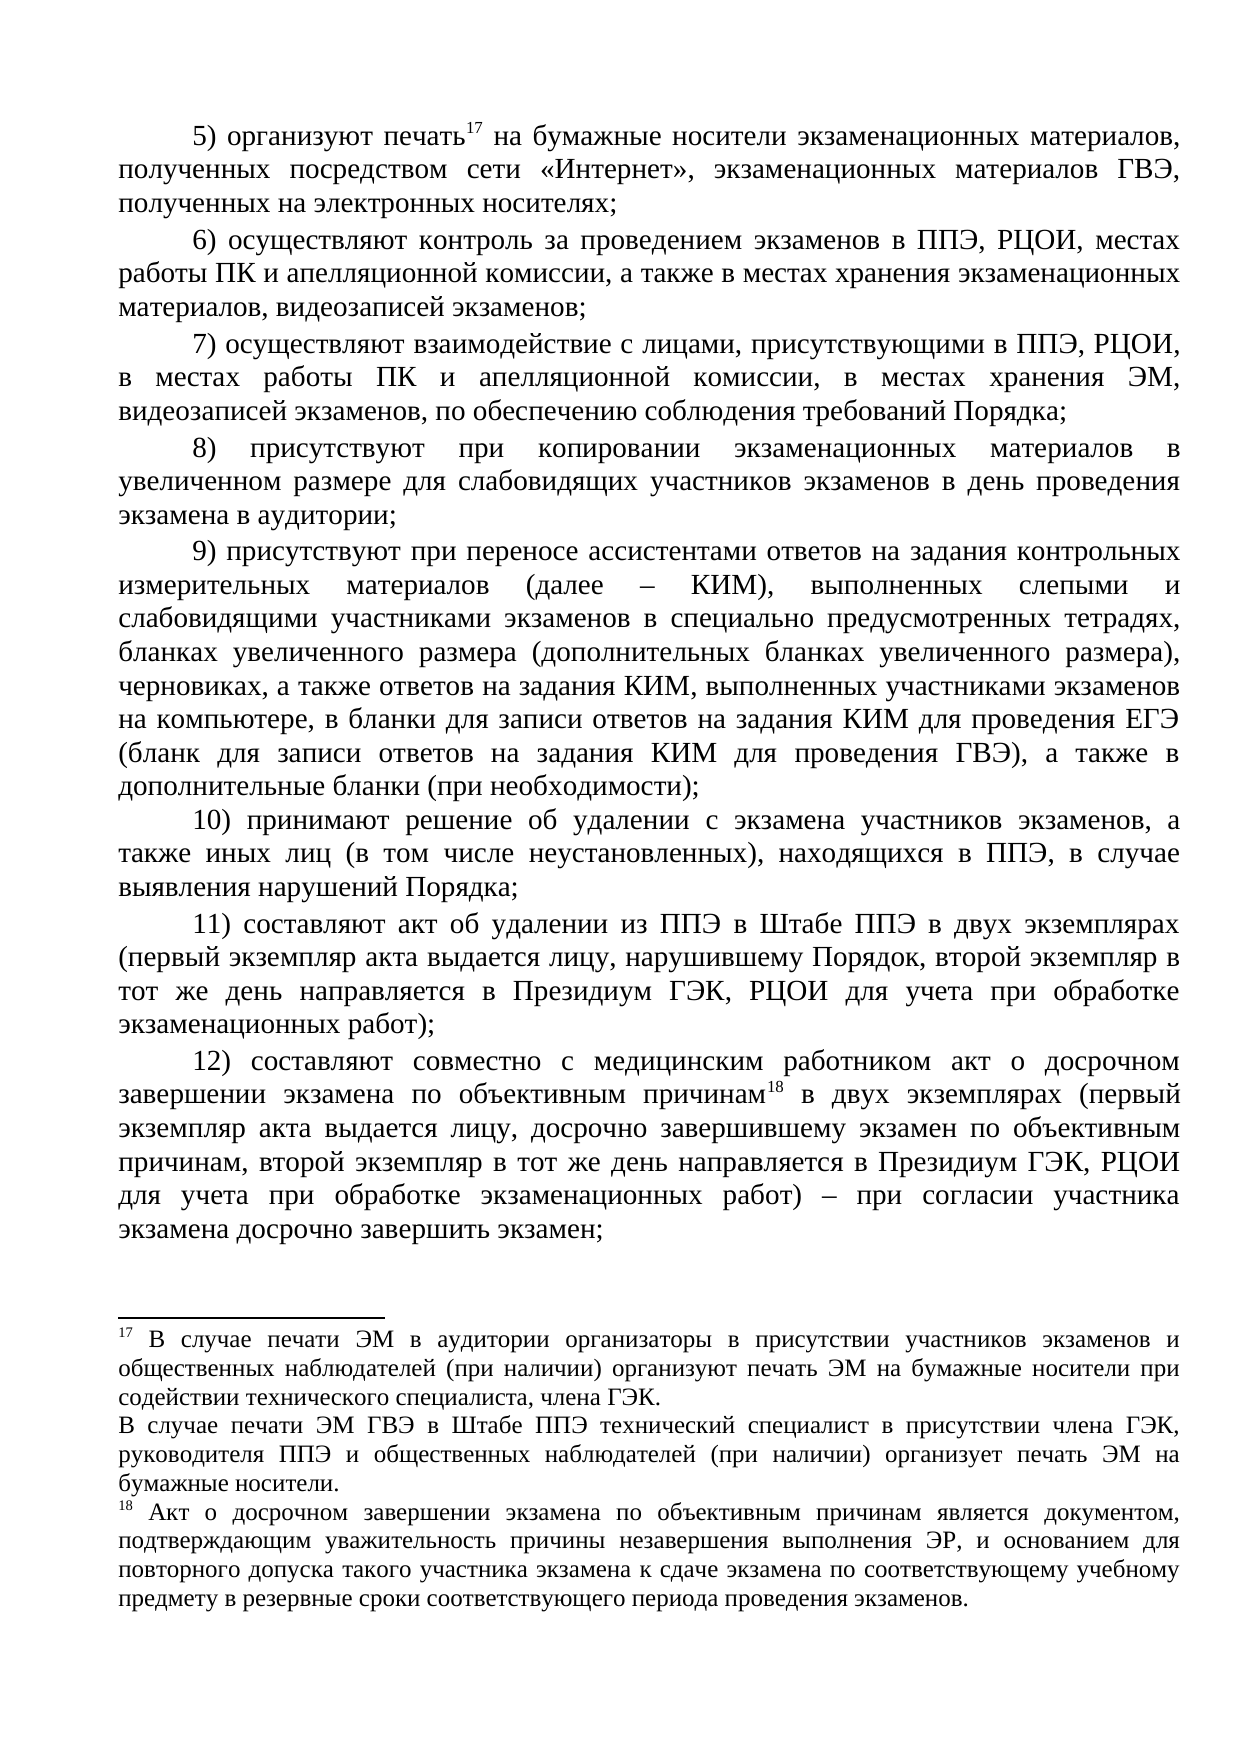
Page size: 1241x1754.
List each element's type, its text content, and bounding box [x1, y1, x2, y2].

text 11) составляют акт об удалении из ППЭ в Штабе ППЭ в двух экземплярах (первый экземпляр акта выдается лицу, нарушившему Порядок, второй экземпляр в тот же день направляется в Президиум ГЭК, РЦОИ для учета при обработке экзаменационных работ); [118, 906, 1181, 1040]
text 12) составляют совместно с медицинским работником акт о досрочном завершении экзамена по объективным причинам в двух экземплярах (первый экземпляр акта выдается лицу, досрочно завершившему экзамен по объективным причинам, второй экземпляр в тот же день направляется в Президиум ГЭК, РЦОИ для учета при обработке экзаменационных работ) – при согласии участника экзамена досрочно завершить экзамен; [118, 1043, 1181, 1244]
text 8) присутствуют при копировании экзаменационных материалов в увеличенном размере для слабовидящих участников экзаменов в день проведения экзамена в аудитории; [118, 430, 1181, 530]
text 5) организуют печать на бумажные носители экзаменационных материалов, полученных посредством сети «Интернет», экзаменационных материалов ГВЭ, полученных на электронных носителях; [118, 118, 1181, 219]
text 7) осуществляют взаимодействие с лицами, присутствующими в ППЭ, РЦОИ, в местах работы ПК и апелляционной комиссии, в местах хранения ЭМ, видеозаписей экзаменов, по обеспечению соблюдения требований Порядка; [118, 326, 1181, 426]
text 10) принимают решение об удалении с экзамена участников экзаменов, а также иных лиц (в том числе неустановленных), находящихся в ППЭ, в случае выявления нарушений Порядка; [118, 802, 1181, 902]
text 9) присутствуют при переносе ассистентами ответов на задания контрольных измерительных материалов (далее – КИМ), выполненных слепыми и слабовидящими участниками экзаменов в специально предусмотренных тетрадях, бланках увеличенного размера (дополнительных бланках увеличенного размера), черновиках, а также ответов на задания КИМ, выполненных участниками экзаменов на компьютере, в бланки для записи ответов на задания КИМ для проведения ЕГЭ (бланк для записи ответов на задания КИМ для проведения ГВЭ), а также в дополнительные бланки (при необходимости); [118, 533, 1181, 802]
text 6) осуществляют контроль за проведением экзаменов в ППЭ, РЦОИ, местах работы ПК и апелляционной комиссии, а также в местах хранения экзаменационных материалов, видеозаписей экзаменов; [118, 222, 1181, 323]
